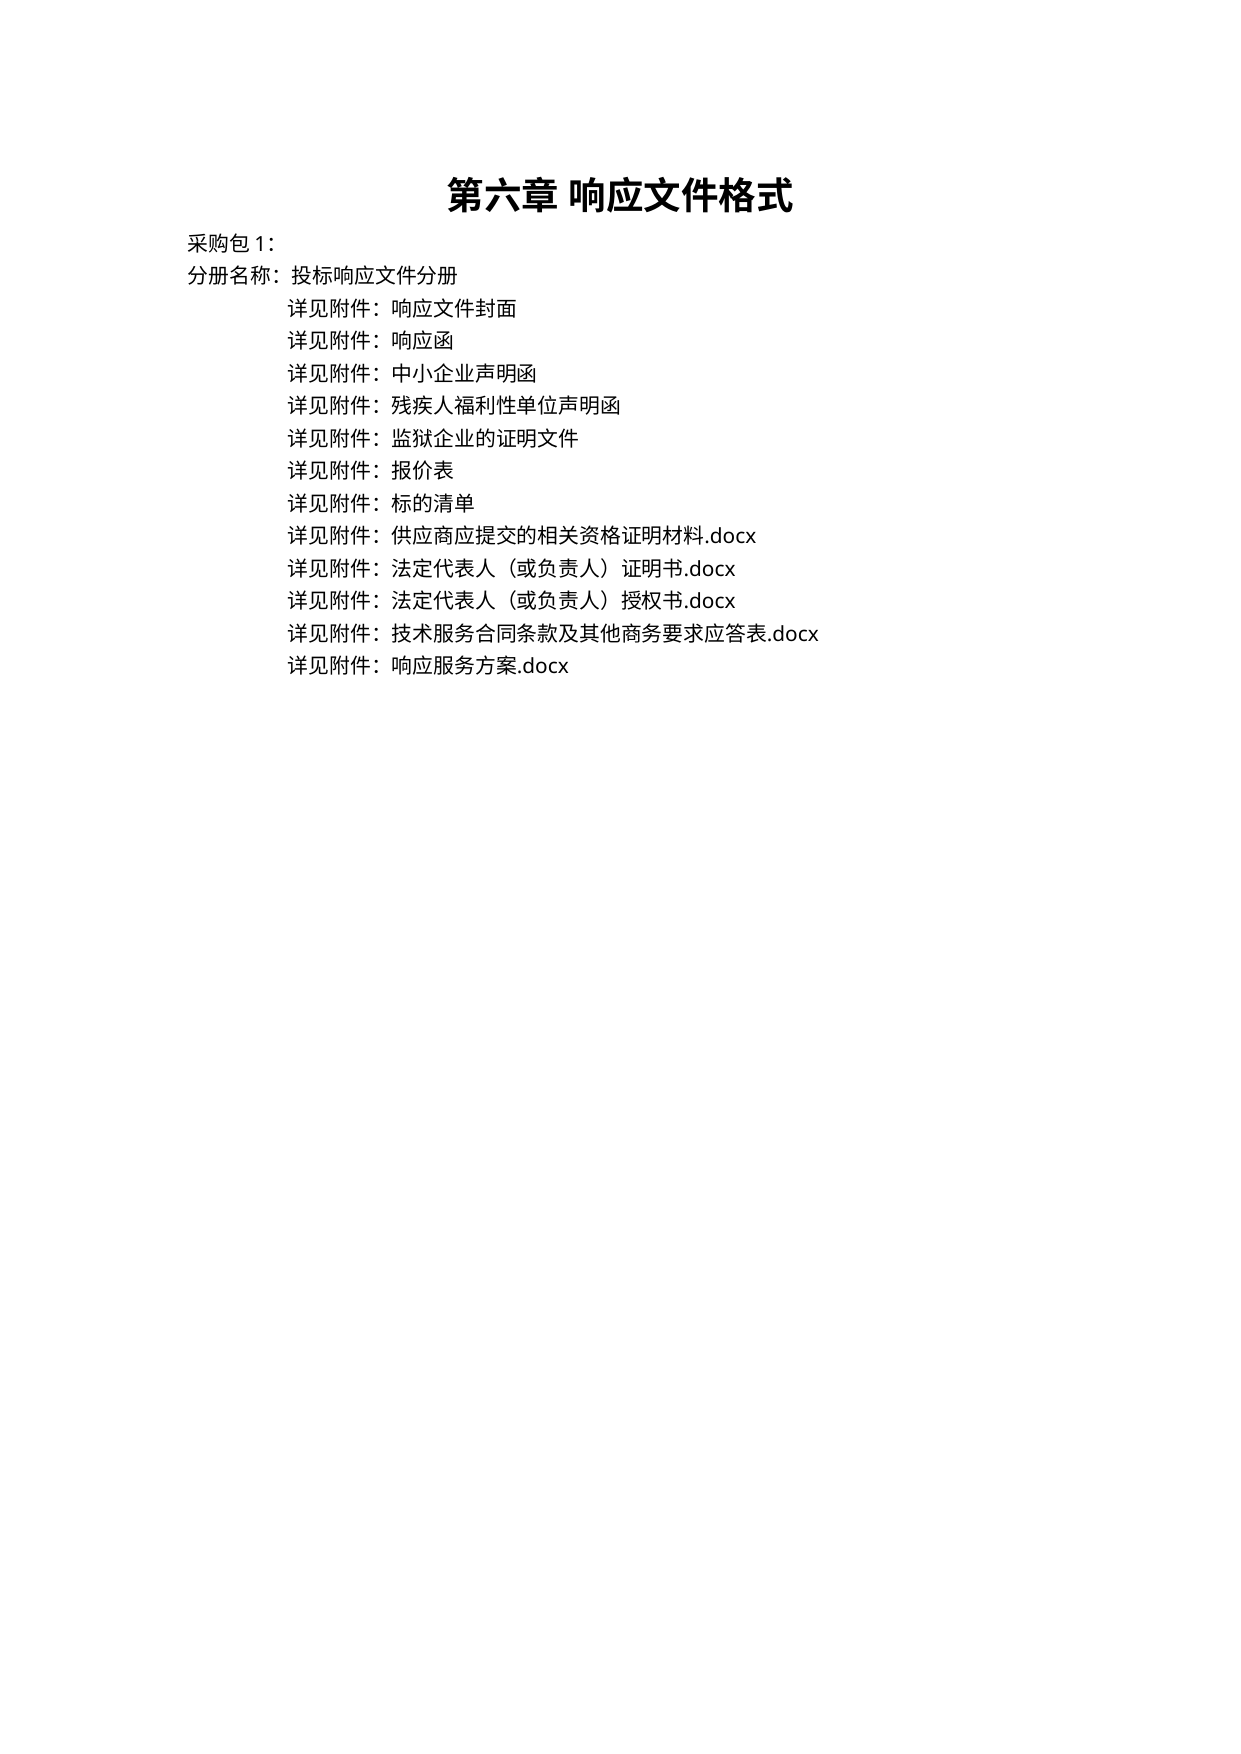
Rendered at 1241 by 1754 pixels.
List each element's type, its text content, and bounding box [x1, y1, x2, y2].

text 详见附件：响应函 [187, 324, 1053, 357]
text 第六章 响应文件格式 [187, 162, 1053, 227]
text 详见附件：响应服务方案.docx [187, 649, 1053, 682]
text 详见附件：中小企业声明函 [187, 357, 1053, 389]
text 详见附件：监狱企业的证明文件 [187, 422, 1053, 454]
text 详见附件：残疾人福利性单位声明函 [187, 389, 1053, 422]
text 详见附件：法定代表人（或负责人）授权书.docx [187, 584, 1053, 617]
text 详见附件：法定代表人（或负责人）证明书.docx [187, 552, 1053, 584]
text 详见附件：供应商应提交的相关资格证明材料.docx [187, 519, 1053, 552]
text 采购包1： [187, 227, 1053, 259]
text 详见附件：技术服务合同条款及其他商务要求应答表.docx [187, 617, 1053, 649]
text 详见附件：报价表 [187, 454, 1053, 487]
text 详见附件：标的清单 [187, 487, 1053, 519]
text 详见附件：响应文件封面 [187, 292, 1053, 324]
text 分册名称：投标响应文件分册 [187, 259, 1053, 292]
